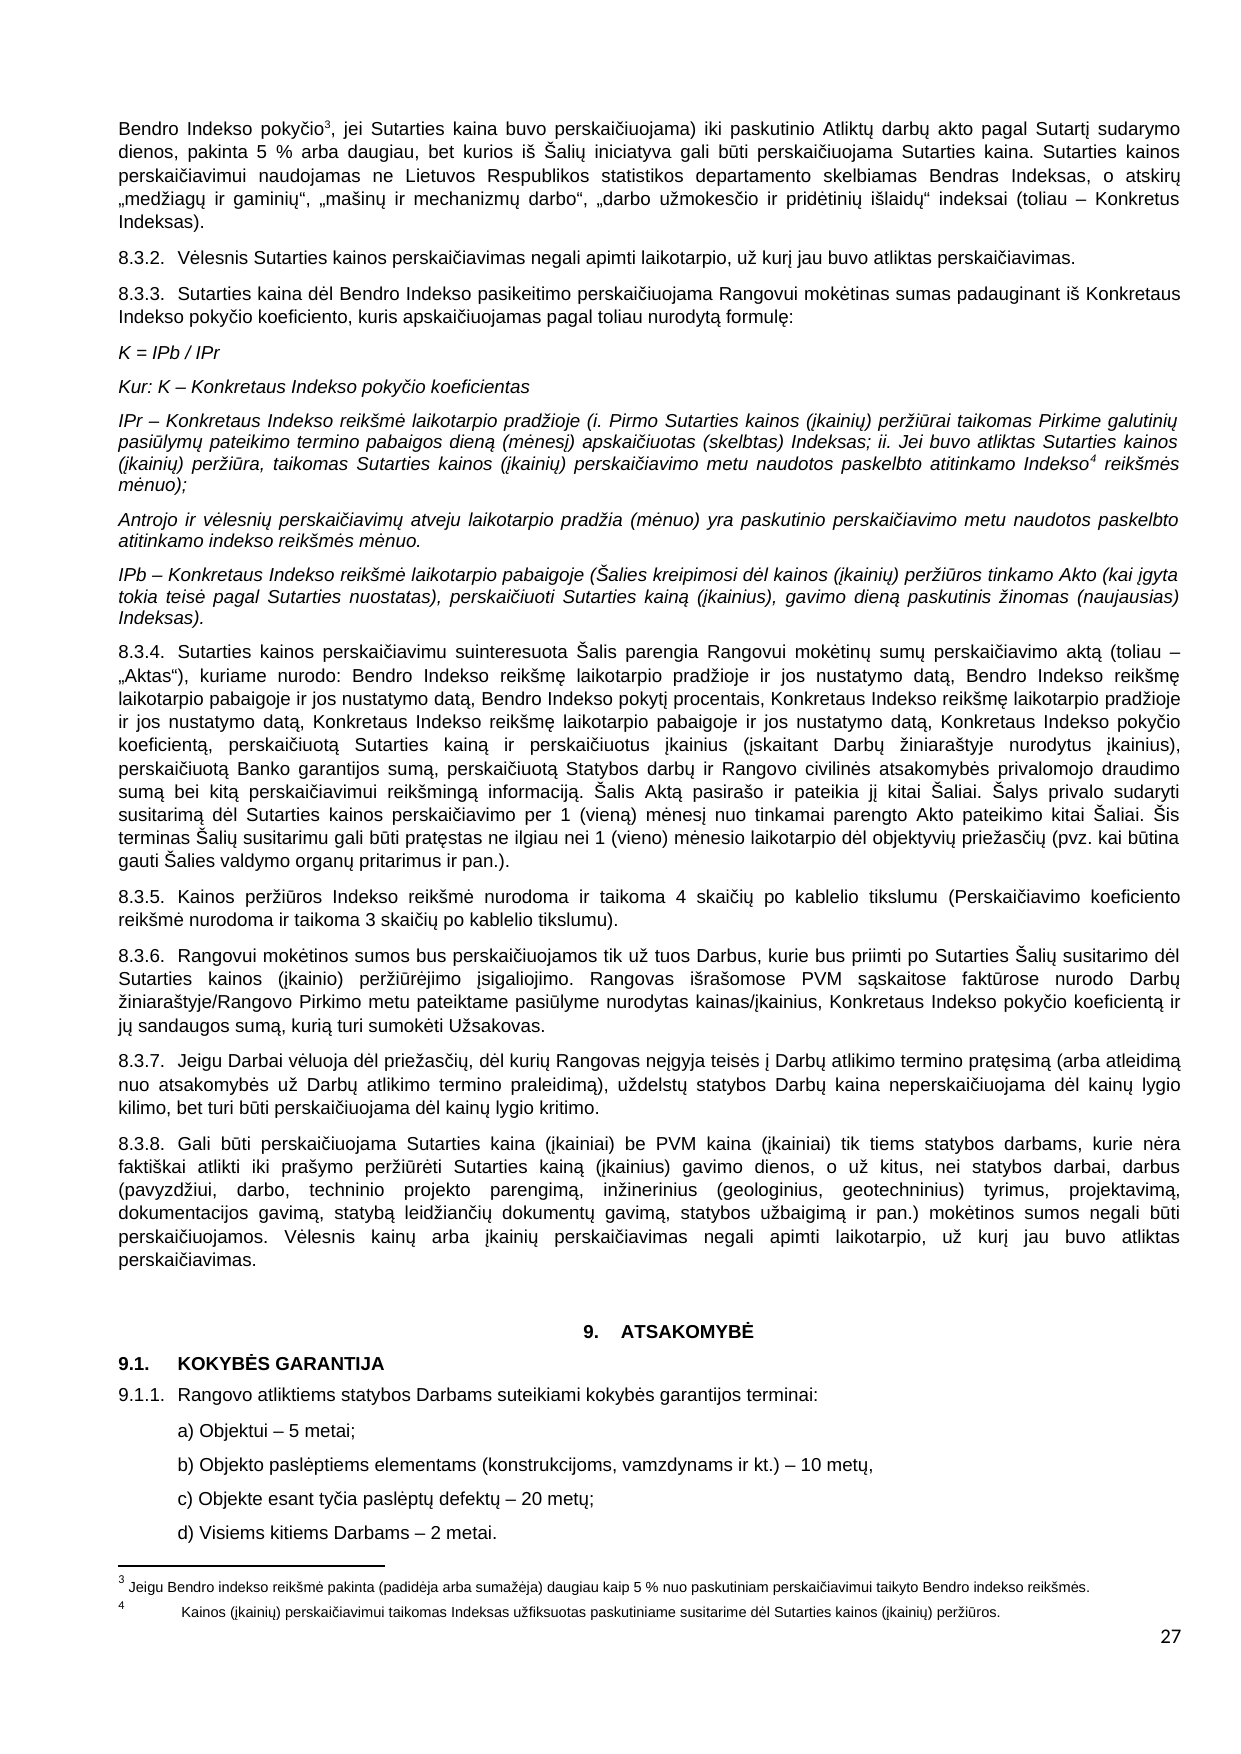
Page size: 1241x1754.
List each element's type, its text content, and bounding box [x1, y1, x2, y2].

list Sutarties kainos perskaičiavimu suinteresuota Šalis parengia Rangovui mokėtinų sumų perskaičiavimo aktą (toliau – „Aktas“), kuriame nurodo: Bendro Indekso reikšmę laikotarpio pradžioje ir jos nustatymo datą, Bendro Indekso reikšmę laikotarpio pabaigoje ir jos nustatymo datą, Bendro Indekso pokytį procentais, Konkretaus Indekso reikšmę laikotarpio pradžioje ir jos nustatymo datą, Konkretaus Indekso reikšmę laikotarpio pabaigoje ir jos nustatymo datą, Konkretaus Indekso pokyčio koeficientą, perskaičiuotą Sutarties kainą ir perskaičiuotus įkainius (įskaitant Darbų žiniaraštyje nurodytus įkainius), perskaičiuotą Banko garantijos sumą, perskaičiuotą Statybos darbų ir Rangovo civilinės atsakomybės privalomojo draudimo sumą bei kitą perskaičiavimui reikšmingą informaciją. Šalis Aktą pasirašo ir pateikia jį kitai Šaliai. Šalys privalo sudaryti susitarimą dėl Sutarties kainos perskaičiavimo per 1 (vieną) mėnesį nuo tinkamai parengto Akto pateikimo kitai Šaliai. Šis terminas Šalių susitarimu gali būti pratęstas ne ilgiau nei 1 (vieno) mėnesio laikotarpio dėl objektyvių priežasčių (pvz. kai būtina gauti Šalies valdymo organų pritarimus ir pan.). [118, 641, 1181, 872]
list Vėlesnis Sutarties kainos perskaičiavimas negali apimti laikotarpio, už kurį jau buvo atliktas perskaičiavimas. [118, 247, 1181, 268]
text c) Objekte esant tyčia paslėptų defektų – 20 metų; [177, 1488, 1181, 1509]
text Antrojo ir vėlesnių perskaičiavimų atveju laikotarpio pradžia (mėnuo) yra paskutinio perskaičiavimo metu naudotos paskelbto atitinkamo indekso reikšmės mėnuo. [118, 508, 1181, 551]
list Jeigu Darbai vėluoja dėl priežasčių, dėl kurių Rangovas neįgyja teisės į Darbų atlikimo termino pratęsimą (arba atleidimą nuo atsakomybės už Darbų atlikimo termino praleidimą), uždelstų statybos Darbų kaina neperskaičiuojama dėl kainų lygio kilimo, bet turi būti perskaičiuojama dėl kainų lygio kritimo. [118, 1050, 1181, 1118]
text IPr – Konkretaus Indekso reikšmė laikotarpio pradžioje (i. Pirmo Sutarties kainos (įkainių) peržiūrai taikomas Pirkime galutinių pasiūlymų pateikimo termino pabaigos dieną (mėnesį) apskaičiuotas (skelbtas) Indeksas; ii. Jei buvo atliktas Sutarties kainos (įkainių) peržiūra, taikomas Sutarties kainos (įkainių) perskaičiavimo metu naudotos paskelbto atitinkamo Indekso reikšmės mėnuo); [118, 409, 1181, 496]
list Sutarties kaina dėl Bendro Indekso pasikeitimo perskaičiuojama Rangovui mokėtinas sumas padauginant iš Konkretaus Indekso pokyčio koeficiento, kuris apskaičiuojamas pagal toliau nurodytą formulę: [118, 282, 1181, 327]
list Rangovo atliktiems statybos Darbams suteikiami kokybės garantijos terminai: [118, 1384, 1181, 1406]
text b) Objekto paslėptiems elementams (konstrukcijoms, vamzdynams ir kt.) – 10 metų, [177, 1454, 1181, 1475]
text Kur: K – Konkretaus Indekso pokyčio koeficientas [118, 376, 1181, 397]
list Kainos peržiūros Indekso reikšmė nurodoma ir taikoma 4 skaičių po kablelio tikslumu (Perskaičiavimo koeficiento reikšmė nurodoma ir taikoma 3 skaičių po kablelio tikslumu). [118, 886, 1181, 931]
text IPb – Konkretaus Indekso reikšmė laikotarpio pabaigoje (Šalies kreipimosi dėl kainos (įkainių) peržiūros tinkamo Akto (kai įgyta tokia teisė pagal Sutarties nuostatas), perskaičiuoti Sutarties kainą (įkainius), gavimo dieną paskutinis žinomas (naujausias) Indeksas). [118, 564, 1181, 629]
text K = IPb / IPr [118, 341, 1181, 363]
text d) Visiems kitiems Darbams – 2 metai. [177, 1522, 1181, 1543]
list Gali būti perskaičiuojama Sutarties kaina (įkainiai) be PVM kaina (įkainiai) tik tiems statybos darbams, kurie nėra faktiškai atlikti iki prašymo peržiūrėti Sutarties kainą (įkainius) gavimo dienos, o už kitus, nei statybos darbai, darbus (pavyzdžiui, darbo, techninio projekto parengimą, inžinerinius (geologinius, geotechninius) tyrimus, projektavimą, dokumentacijos gavimą, statybą leidžiančių dokumentų gavimą, statybos užbaigimą ir pan.) mokėtinos sumos negali būti perskaičiuojamos. Vėlesnis kainų arba įkainių perskaičiavimas negali apimti laikotarpio, už kurį jau buvo atliktas perskaičiavimas. [118, 1132, 1181, 1270]
text a) Objektui – 5 metai; [177, 1420, 1181, 1441]
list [118, 118, 1181, 233]
subtitle Kokybės garantija [118, 1352, 1181, 1374]
subtitle ATSAKOMYBĖ [156, 1321, 1181, 1342]
list Rangovui mokėtinos sumos bus perskaičiuojamos tik už tuos Darbus, kurie bus priimti po Sutarties Šalių susitarimo dėl Sutarties kainos (įkainio) peržiūrėjimo įsigaliojimo. Rangovas išrašomose PVM sąskaitose faktūrose nurodo Darbų žiniaraštyje/Rangovo Pirkimo metu pateiktame pasiūlyme nurodytas kainas/įkainius, Konkretaus Indekso pokyčio koeficientą ir jų sandaugos sumą, kurią turi sumokėti Užsakovas. [118, 945, 1181, 1036]
